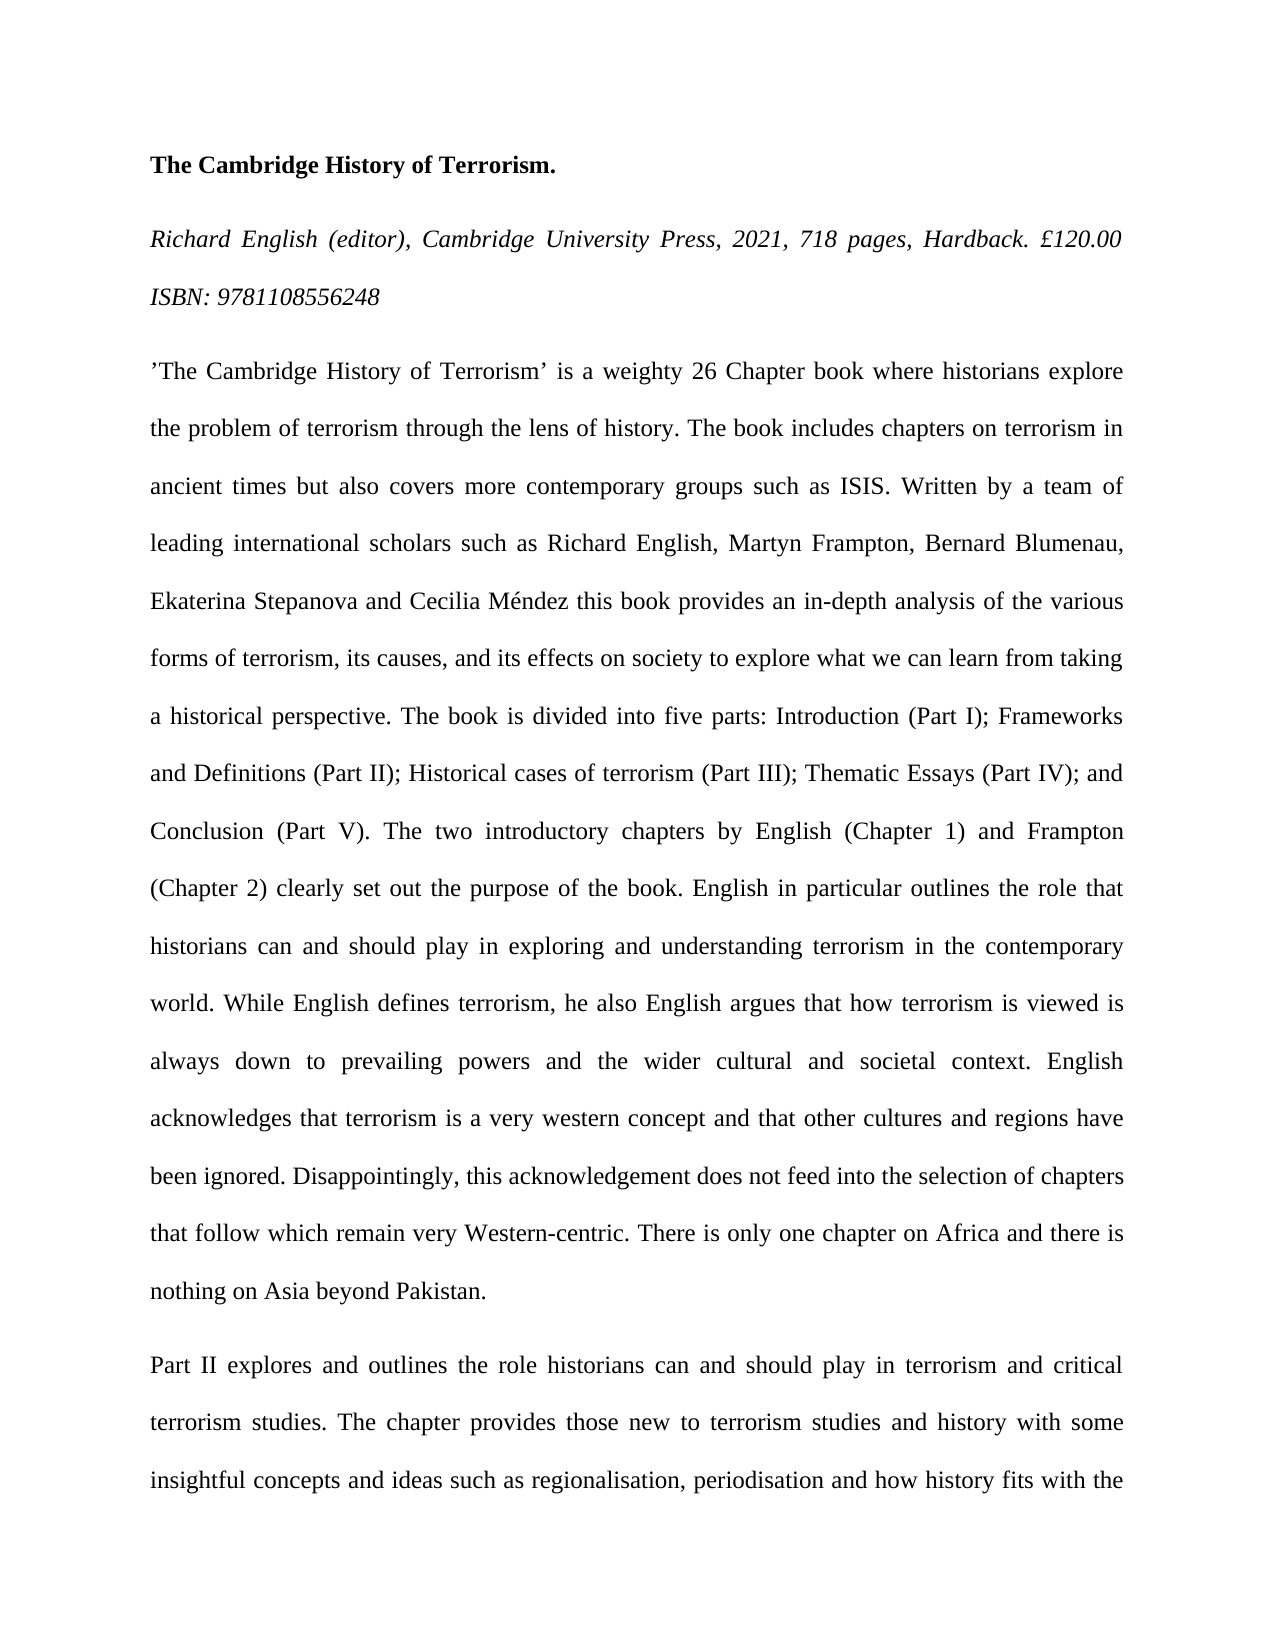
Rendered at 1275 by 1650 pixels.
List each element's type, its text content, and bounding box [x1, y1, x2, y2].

text The Cambridge History of Terrorism. [150, 150, 1125, 179]
text ’The Cambridge History of Terrorism’ is a weighty 26 Chapter book where historians explore the problem of terrorism through the lens of history. The book includes chapters on terrorism in ancient times but also covers more contemporary groups such as ISIS. Written by a team of leading international scholars such as Richard English, Martyn Frampton, Bernard Blumenau, Ekaterina Stepanova and Cecilia Méndez this book provides an in-depth analysis of the various forms of terrorism, its causes, and its effects on society to explore what we can learn from taking a historical perspective. The book is divided into five parts: Introduction (Part I); Frameworks and Definitions (Part II); Historical cases of terrorism (Part III); Thematic Essays (Part IV); and Conclusion (Part V). The two introductory chapters by English (Chapter 1) and Frampton (Chapter 2) clearly set out the purpose of the book. English in particular outlines the role that historians can and should play in exploring and understanding terrorism in the contemporary world. While English defines terrorism, he also English argues that how terrorism is viewed is always down to prevailing powers and the wider cultural and societal context. English acknowledges that terrorism is a very western concept and that other cultures and regions have been ignored. Disappointingly, this acknowledgement does not feed into the selection of chapters that follow which remain very Western-centric. There is only one chapter on Africa and there is nothing on Asia beyond Pakistan. [150, 356, 1125, 1304]
text Richard English (editor), Cambridge University Press, 2021, 718 pages, Hardback. £120.00 ISBN: 9781108556248 [150, 224, 1125, 310]
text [150, 1350, 1125, 1494]
